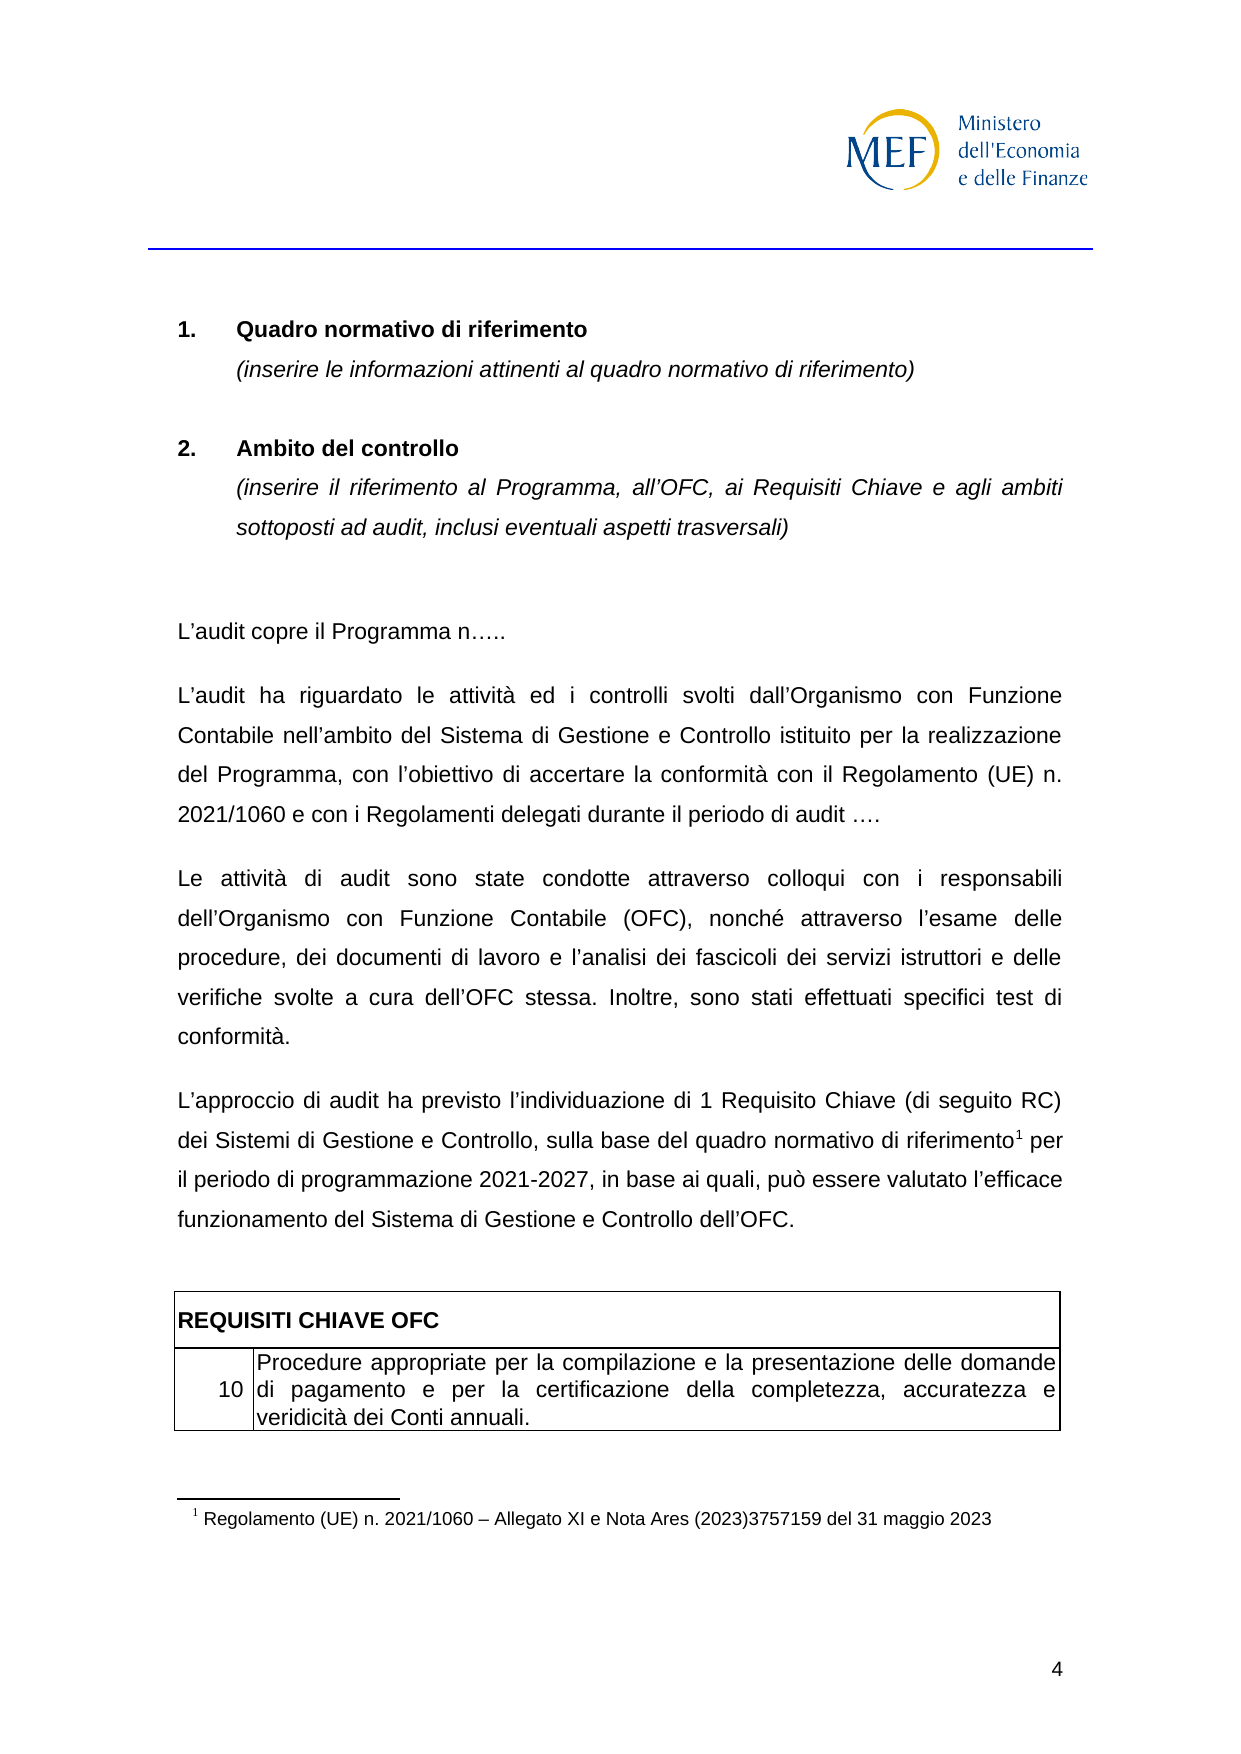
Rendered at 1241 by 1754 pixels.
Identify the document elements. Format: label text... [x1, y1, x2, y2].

text Le attività di audit sono state condotte attraverso colloqui con i responsabili dell’Organismo con Funzione Contabile (OFC), nonché attraverso l’esame delle procedure, dei documenti di lavoro e l’analisi dei fascicoli dei servizi istruttori e delle verifiche svolte a cura dell’OFC stessa. Inoltre, sono stati effettuati specifici test di conformità. [177, 865, 1063, 1049]
list Ambito del controllo [177, 435, 1063, 461]
list (inserire il riferimento al Programma, all’OFC, ai Requisiti Chiave e agli ambiti sottoposti ad audit, inclusi eventuali aspetti trasversali) [236, 474, 1063, 540]
table_header REQUISITI CHIAVE OFC [175, 1292, 1059, 1347]
list Quadro normativo di riferimento [177, 316, 1063, 343]
table_cell 10 [175, 1349, 253, 1430]
text L’audit copre il Programma n….. [177, 618, 1063, 644]
picture [846, 109, 1088, 190]
text L’audit ha riguardato le attività ed i controlli svolti dall’Organismo con Funzione Contabile nell’ambito del Sistema di Gestione e Controllo istituito per la realizzazione del Programma, con l’obiettivo di accertare la conformità con il Regolamento (UE) n. 2021/1060 e con i Regolamenti delegati durante il periodo di audit …. [177, 682, 1063, 827]
table_cell Procedure appropriate per la compilazione e la presentazione delle domande di pagamento e per la certificazione della completezza, accuratezza e veridicità dei Conti annuali. [254, 1349, 1059, 1430]
list (inserire le informazioni attinenti al quadro normativo di riferimento) [236, 356, 1063, 382]
text L’approccio di audit ha previsto l’individuazione di 1 Requisito Chiave (di seguito RC) dei Sistemi di Gestione e Controllo, sulla base del quadro normativo di riferimento per il periodo di programmazione 2021-2027, in base ai quali, può essere valutato l’efficace funzionamento del Sistema di Gestione e Controllo dell’OFC. [177, 1087, 1063, 1232]
